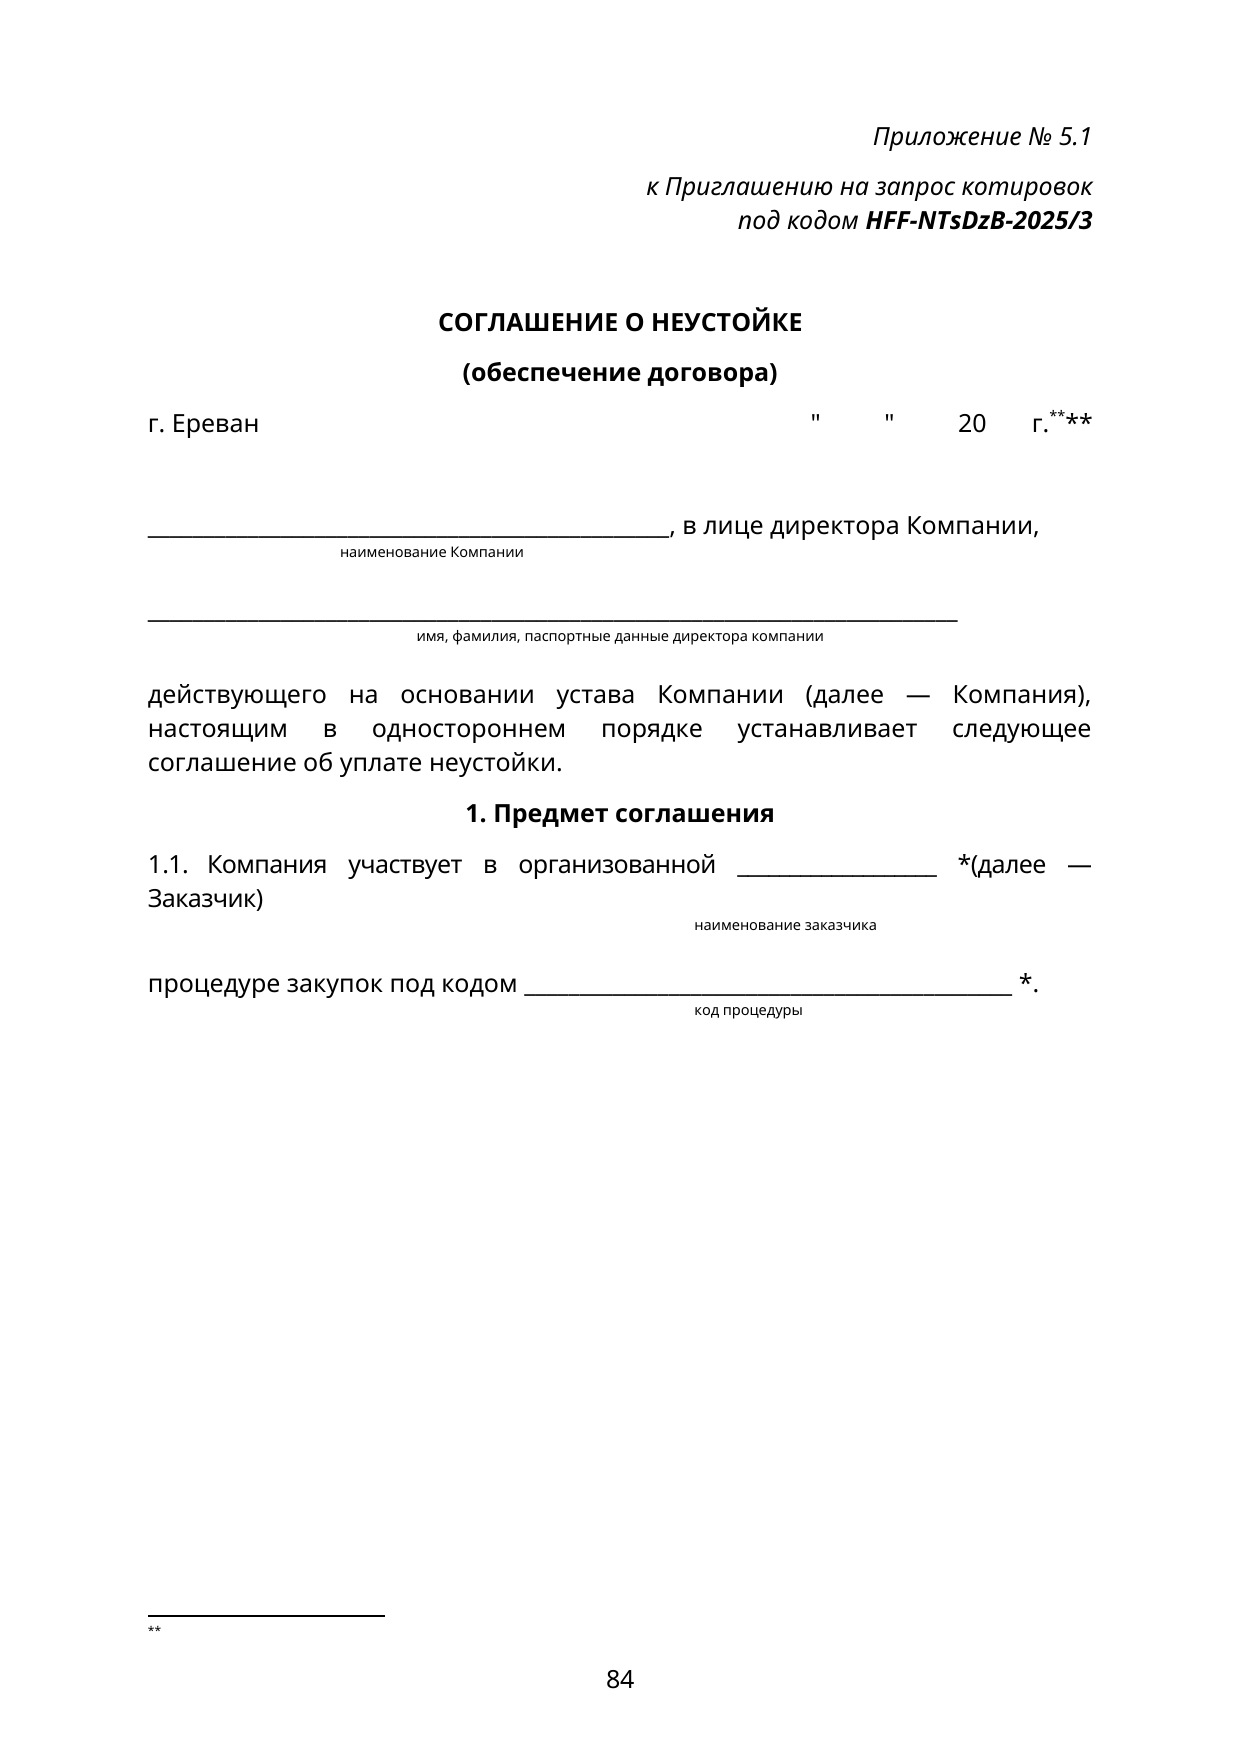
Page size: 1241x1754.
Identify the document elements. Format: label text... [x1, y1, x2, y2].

text наименование Компании [340, 541, 1092, 575]
text Приложение № 5.1 [148, 118, 1092, 152]
text СОГЛАШЕНИЕ О НЕУСТОЙКЕ [148, 304, 1092, 338]
text (обеспечение договора) [148, 355, 1092, 389]
text 1. Предмет соглашения [148, 796, 1092, 830]
text процедуре закупок под кодом ____________________________________________ *. [148, 965, 1092, 999]
text 1.1. Компания участвует в организованной ___________________ *(далее — Заказчик) [148, 846, 1092, 914]
text _______________________________________________, в лице директора Компании, [148, 507, 1092, 541]
text имя, фамилия, паспортные данные директора компании [148, 626, 1092, 660]
text действующего на основании устава Компании (далее — Компания), настоящим в одностороннем порядке устанавливает следующее соглашение об уплате неустойки. [148, 677, 1092, 779]
table_header г. Ереван [136, 406, 635, 457]
text _________________________________________________________________________ [148, 592, 1092, 626]
table_header " " 20 г.** [635, 406, 1104, 457]
text к Приглашению на запрос котировок под кодом HFF-NTsDzB-2025/3 [148, 169, 1092, 237]
text код процедуры [694, 999, 1092, 1033]
text наименование заказчика [694, 914, 1092, 949]
